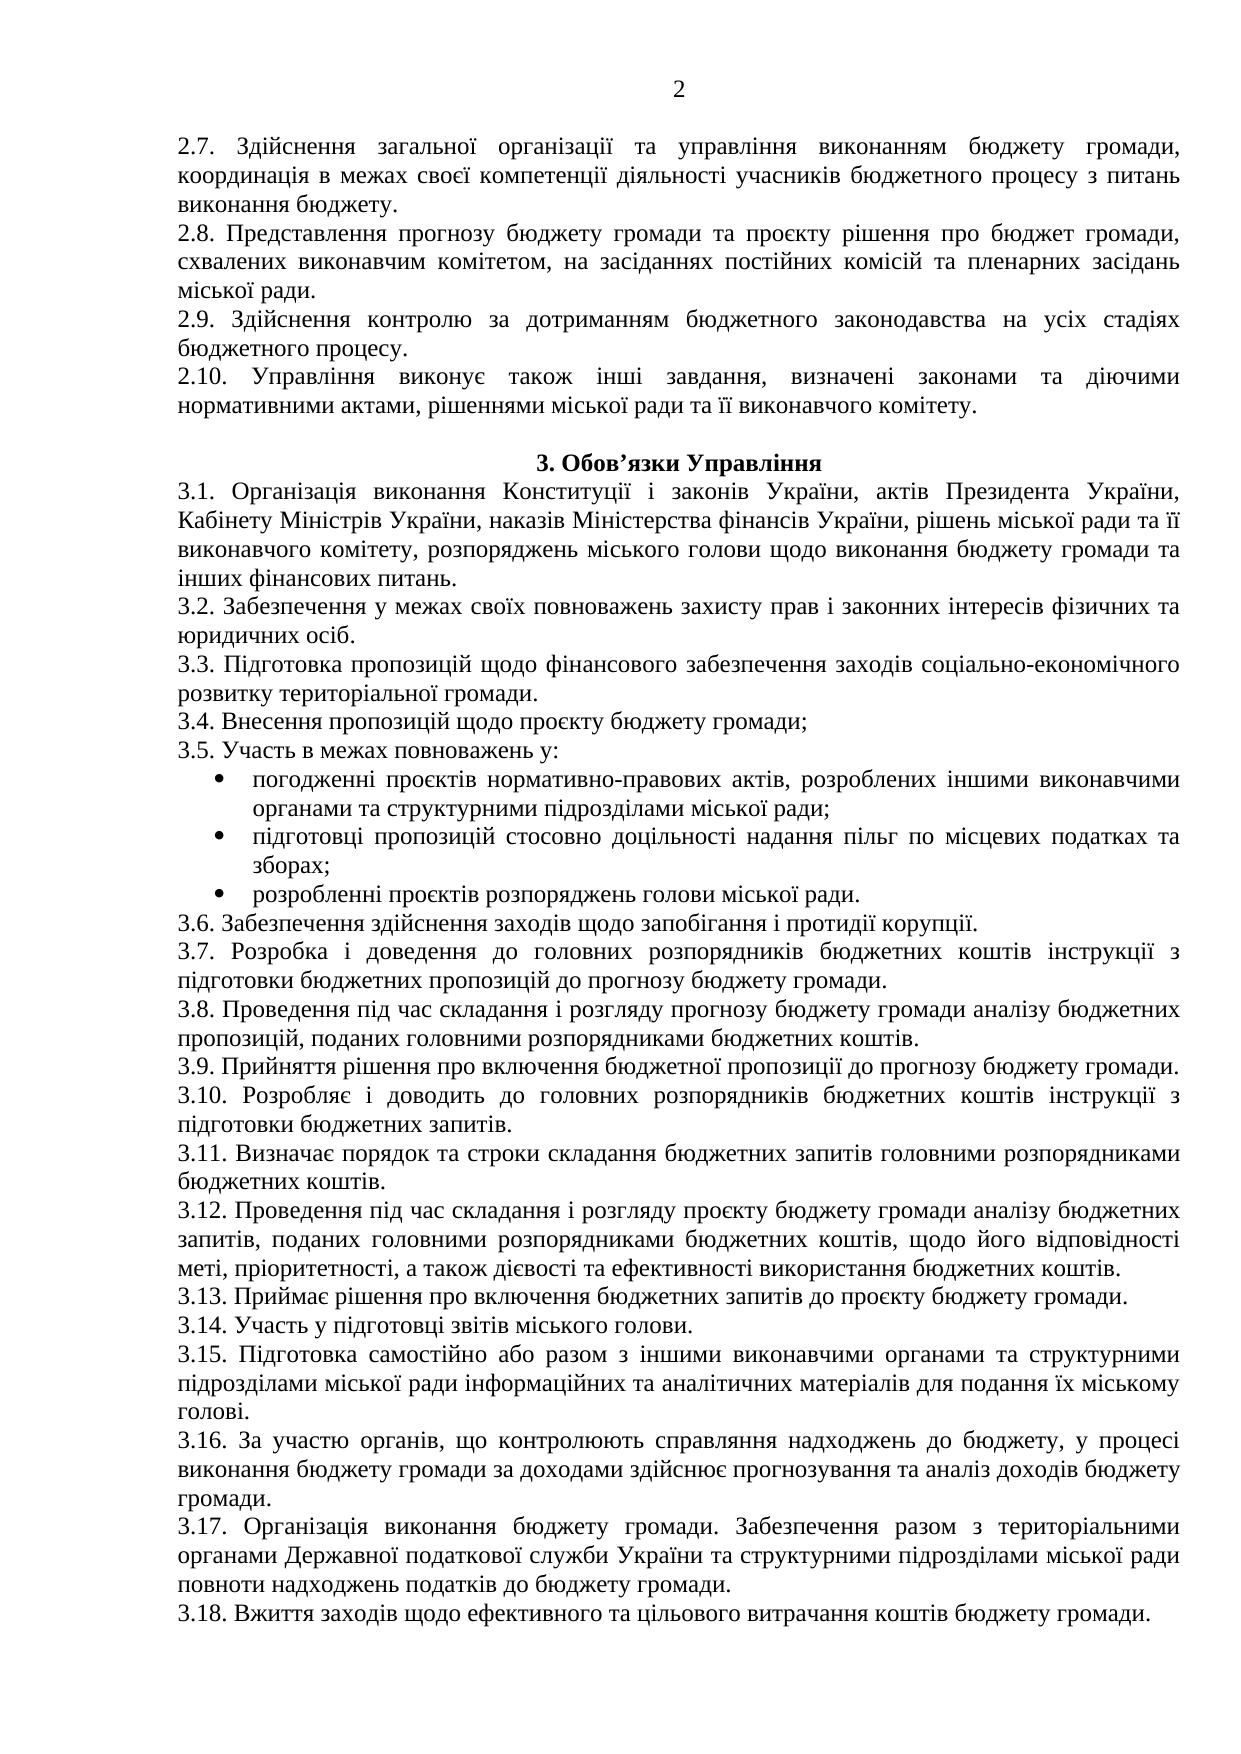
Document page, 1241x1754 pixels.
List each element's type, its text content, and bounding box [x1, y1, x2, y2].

text 2.8. Представлення прогнозу бюджету громади та проєкту рішення про бюджет громади, схвалених виконавчим комітетом, на засіданнях постійних комісій та пленарних засідань міської ради. [177, 218, 1181, 304]
text 3.12. Проведення під час складання і розгляду проєкту бюджету громади аналізу бюджетних запитів, поданих головними розпорядниками бюджетних коштів, щодо його відповідності меті, пріоритетності, а також дієвості та ефективності використання бюджетних коштів. [177, 1195, 1181, 1281]
list погодженні проєктів нормативно-правових актів, розроблених іншими виконавчими органами та структурними підрозділами міської ради; [215, 764, 1181, 821]
text 3.14. Участь у підготовці звітів міського голови. [177, 1310, 1181, 1339]
text 3. Обов’язки Управління [177, 448, 1181, 476]
text 3.7. Розробка і доведення до головних розпорядників бюджетних коштів інструкції з підготовки бюджетних пропозицій до прогнозу бюджету громади. [177, 936, 1181, 994]
list підготовці пропозицій стосовно доцільності надання пільг по місцевих податках та зборах; [215, 821, 1181, 879]
text 3.5. Участь в межах повноважень у: [177, 735, 1181, 764]
text 3.18. Вжиття заходів щодо ефективного та цільового витрачання коштів бюджету громади. [177, 1598, 1181, 1626]
text 3.16. За участю органів, що контролюють справляння надходжень до бюджету, у процесі виконання бюджету громади за доходами здійснює прогнозування та аналіз доходів бюджету громади. [177, 1425, 1181, 1511]
text 2.9. Здійснення контролю за дотриманням бюджетного законодавства на усіх стадіях бюджетного процесу. [177, 304, 1181, 361]
text 3.6. Забезпечення здійснення заходів щодо запобігання і протидії корупції. [177, 908, 1181, 936]
text 2.7. Здійснення загальної організації та управління виконанням бюджету громади, координація в межах своєї компетенції діяльності учасників бюджетного процесу з питань виконання бюджету. [177, 131, 1181, 218]
text 3.4. Внесення пропозицій щодо проєкту бюджету громади; [177, 706, 1181, 735]
list розробленні проєктів розпоряджень голови міської ради. [215, 879, 1181, 908]
text 3.10. Розробляє і доводить до головних розпорядників бюджетних коштів інструкції з підготовки бюджетних запитів. [177, 1080, 1181, 1138]
text 3.11. Визначає порядок та строки складання бюджетних запитів головними розпорядниками бюджетних коштів. [177, 1138, 1181, 1195]
text 3.2. Забезпечення у межах своїх повноважень захисту прав і законних інтересів фізичних та юридичних осіб. [177, 591, 1181, 649]
text 2.10. Управління виконує також інші завдання, визначені законами та діючими нормативними актами, рішеннями міської ради та її виконавчого комітету. [177, 361, 1181, 419]
text 3.15. Підготовка самостійно або разом з іншими виконавчими органами та структурними підрозділами міської ради інформаційних та аналітичних матеріалів для подання їх міському голові. [177, 1339, 1181, 1425]
text 3.17. Організація виконання бюджету громади. Забезпечення разом з територіальними органами Державної податкової служби України та структурними підрозділами міської ради повноти надходжень податків до бюджету громади. [177, 1511, 1181, 1598]
text 3.1. Організація виконання Конституції і законів України, актів Президента України, Кабінету Міністрів України, наказів Міністерства фінансів України, рішень міської ради та її виконавчого комітету, розпоряджень міського голови щодо виконання бюджету громади та інших фінансових питань. [177, 476, 1181, 591]
text 3.3. Підготовка пропозицій щодо фінансового забезпечення заходів соціально-економічного розвитку територіальної громади. [177, 649, 1181, 706]
text 3.13. Приймає рішення про включення бюджетних запитів до проєкту бюджету громади. [177, 1281, 1181, 1310]
text 3.9. Прийняття рішення про включення бюджетної пропозиції до прогнозу бюджету громади. [177, 1051, 1181, 1080]
text 3.8. Проведення під час складання і розгляду прогнозу бюджету громади аналізу бюджетних пропозицій, поданих головними розпорядниками бюджетних коштів. [177, 994, 1181, 1051]
